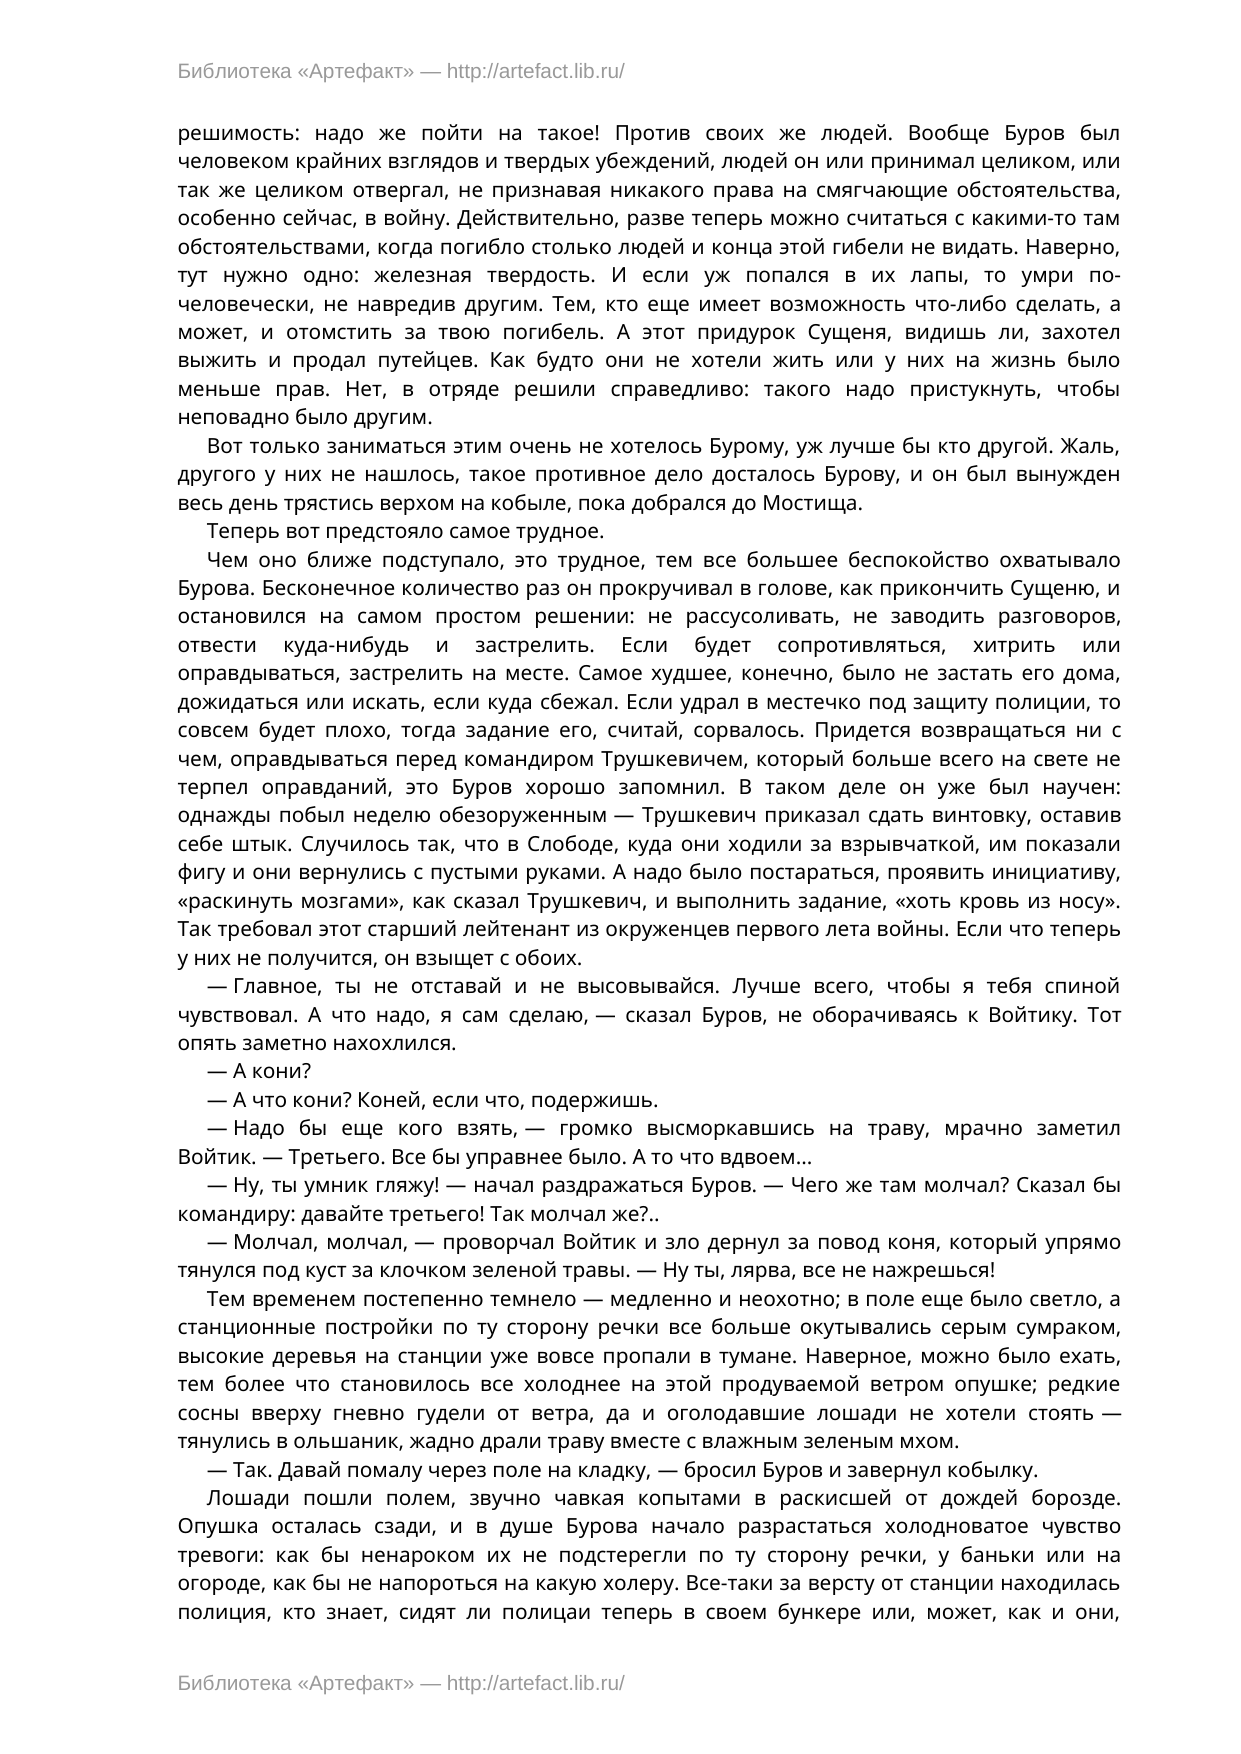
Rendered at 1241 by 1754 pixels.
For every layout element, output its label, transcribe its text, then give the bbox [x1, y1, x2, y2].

text Теперь вот предстояло самое трудное. [177, 516, 1122, 545]
text — Молчал, молчал, — проворчал Войтик и зло дернул за повод коня, который упрямо тянулся под куст за клочком зеленой травы. — Ну ты, лярва, все не нажрешься! [177, 1227, 1122, 1284]
text — Надо бы еще кого взять, — громко высморкавшись на траву, мрачно заметил Войтик. — Третьего. Все бы управнее было. А то что вдвоем... [177, 1113, 1122, 1170]
text — Ну, ты умник гляжу! — начал раздражаться Буров. — Чего же там молчал? Сказал бы командиру: давайте третьего! Так молчал же?.. [177, 1170, 1122, 1227]
text — А что кони? Коней, если что, подержишь. [177, 1085, 1122, 1113]
text — Так. Давай помалу через поле на кладку, — бросил Буров и завернул кобылку. [177, 1455, 1122, 1483]
text Вот только заниматься этим очень не хотелось Бурому, уж лучше бы кто другой. Жаль, другого у них не нашлось, такое противное дело досталось Бурову, и он был вынужден весь день трястись верхом на кобыле, пока добрался до Мостища. [177, 431, 1122, 516]
text — А кони? [177, 1057, 1122, 1085]
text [177, 118, 1122, 431]
text Чем оно ближе подступало, это трудное, тем все большее беспокойство охватывало Бурова. Бесконечное количество раз он прокручивал в голове, как прикончить Сущеню, и остановился на самом простом решении: не рассусоливать, не заводить разговоров, отвести куда-нибудь и застрелить. Если будет сопротивляться, хитрить или оправдываться, застрелить на месте. Самое худшее, конечно, было не застать его дома, дожидаться или искать, если куда сбежал. Если удрал в местечко под защиту полиции, то совсем будет плохо, тогда задание его, считай, сорвалось. Придется возвращаться ни с чем, оправдываться перед командиром Трушкевичем, который больше всего на свете не терпел оправданий, это Буров хорошо запомнил. В таком деле он уже был научен: однажды побыл неделю обезоруженным — Трушкевич приказал сдать винтовку, оставив себе штык. Случилось так, что в Слободе, куда они ходили за взрывчаткой, им показали фигу и они вернулись с пустыми руками. А надо было постараться, проявить инициативу, «раскинуть мозгами», как сказал Трушкевич, и выполнить задание, «хоть кровь из носу». Так требовал этот старший лейтенант из окруженцев первого лета войны. Если что теперь у них не получится, он взыщет с обоих. [177, 545, 1122, 971]
text — Главное, ты не отставай и не высовывайся. Лучше всего, чтобы я тебя спиной чувствовал. А что надо, я сам сделаю, — сказал Буров, не оборачиваясь к Войтику. Тот опять заметно нахохлился. [177, 971, 1122, 1057]
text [177, 1483, 1122, 1625]
text Тем временем постепенно темнело — медленно и неохотно; в поле еще было светло, а станционные постройки по ту сторону речки все больше окутывались серым сумраком, высокие деревья на станции уже вовсе пропали в тумане. Наверное, можно было ехать, тем более что становилось все холоднее на этой продуваемой ветром опушке; редкие сосны вверху гневно гудели от ветра, да и оголодавшие лошади не хотели стоять — тянулись в ольшаник, жадно драли траву вместе с влажным зеленым мхом. [177, 1284, 1122, 1455]
